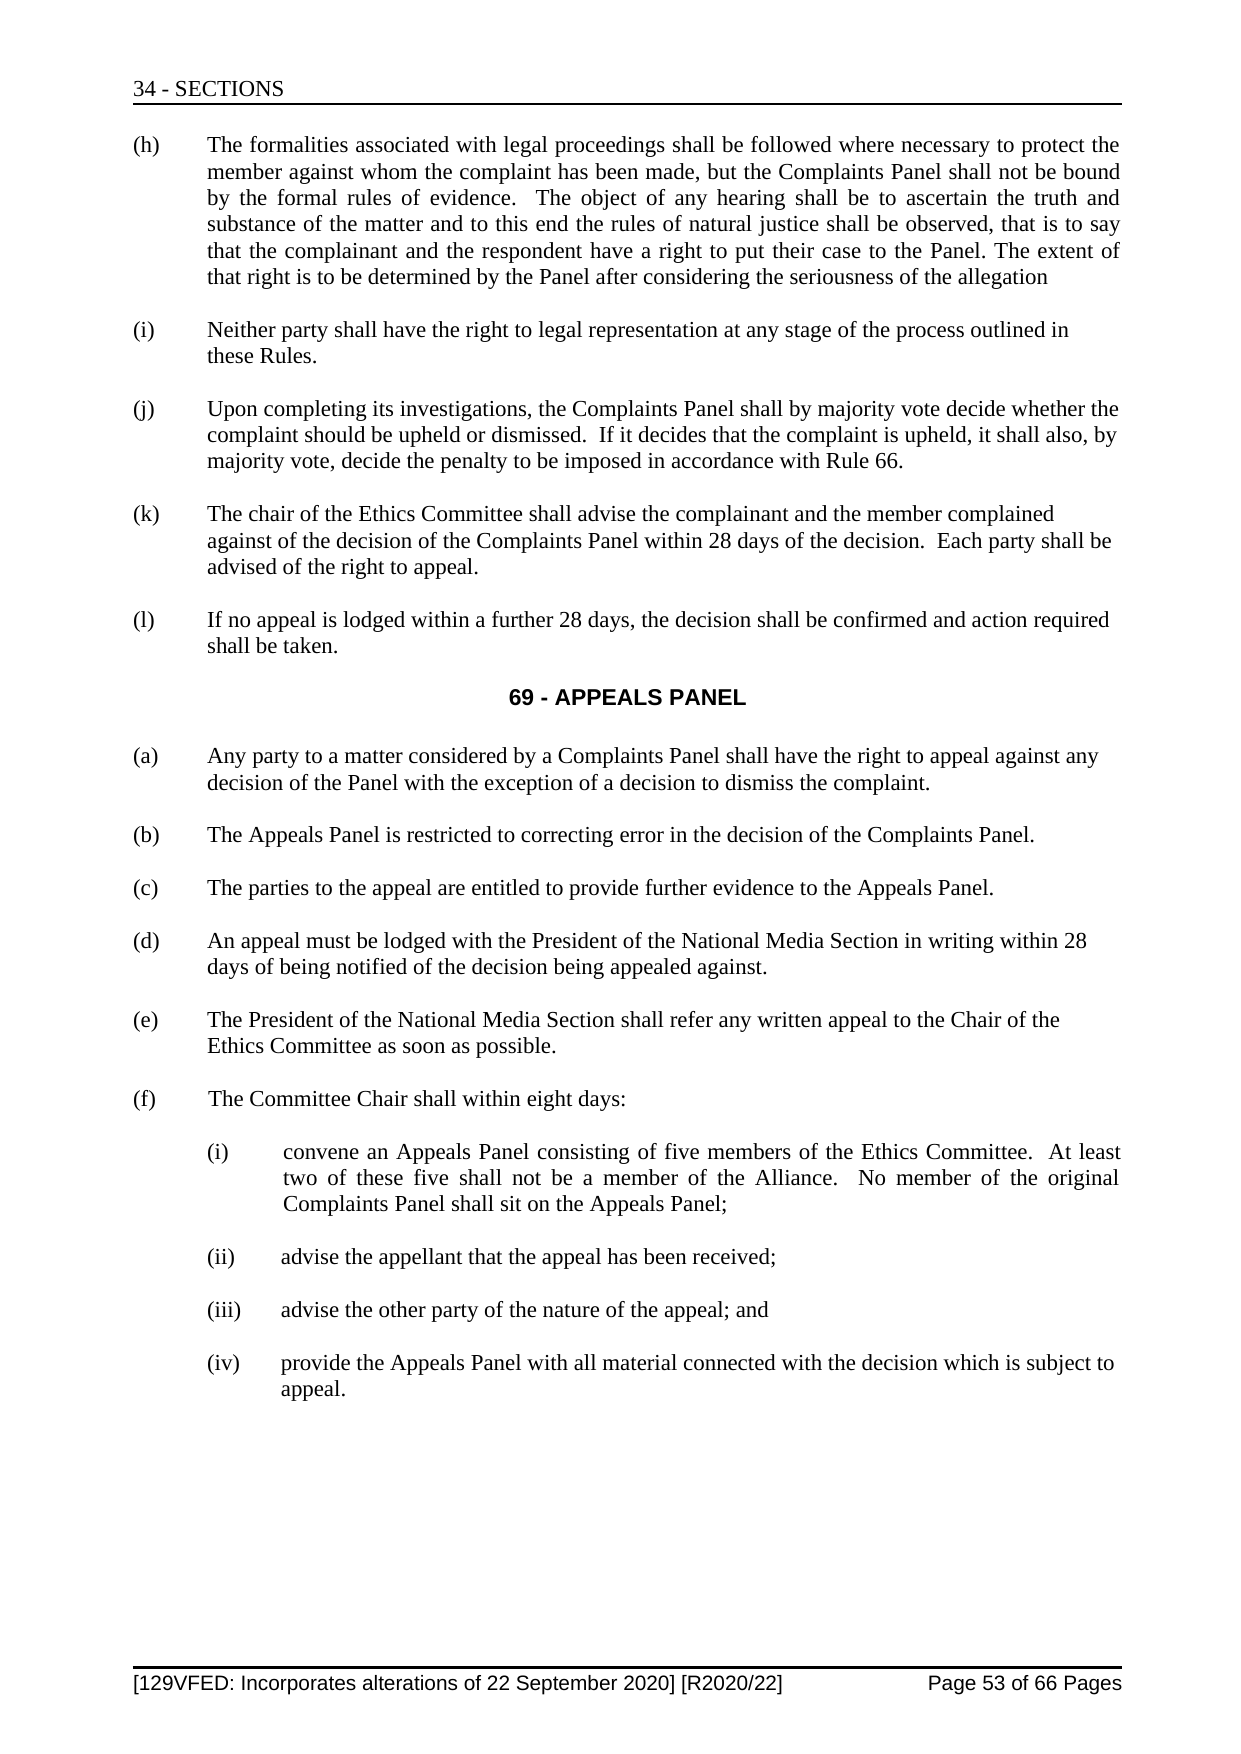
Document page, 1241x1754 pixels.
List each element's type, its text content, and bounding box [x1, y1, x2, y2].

text (ii) advise the appellant that the appeal has been received; [207, 1243, 1122, 1269]
text (f) The Committee Chair shall within eight days: [133, 1085, 1122, 1111]
text (e) The President of the National Media Section shall refer any written appeal to the Chair of the Ethics Committee as soon as possible. [133, 1006, 1122, 1059]
text (l) If no appeal is lodged within a further 28 days, the decision shall be confirmed and action required shall be taken. [133, 606, 1122, 658]
text (iii) advise the other party of the nature of the appeal; and [207, 1296, 1122, 1322]
text (c) The parties to the appeal are entitled to provide further evidence to the Appeals Panel. [133, 874, 1122, 901]
text (i) Neither party shall have the right to legal representation at any stage of the process outlined in these Rules. [133, 316, 1122, 368]
text (b) The Appeals Panel is restricted to correcting error in the decision of the Complaints Panel. [133, 821, 1122, 848]
text (a) Any party to a matter considered by a Complaints Panel shall have the right to appeal against any decision of the Panel with the exception of a decision to dismiss the complaint. [133, 742, 1122, 795]
text (k) The chair of the Ethics Committee shall advise the complainant and the member complained against of the decision of the Complaints Panel within 28 days of the decision. Each party shall be advised of the right to appeal. [133, 500, 1122, 579]
text (j) Upon completing its investigations, the Complaints Panel shall by majority vote decide whether the complaint should be upheld or dismissed. If it decides that the complaint is upheld, it shall also, by majority vote, decide the penalty to be imposed in accordance with Rule 66. [133, 395, 1122, 474]
text (d) An appeal must be lodged with the President of the National Media Section in writing within 28 days of being notified of the decision being appealed against. [133, 927, 1122, 979]
text (iv) provide the Appeals Panel with all material connected with the decision which is subject to appeal. [207, 1348, 1122, 1401]
text (h) The formalities associated with legal proceedings shall be followed where necessary to protect the member against whom the complaint has been made, but the Complaints Panel shall not be bound by the formal rules of evidence. The object of any hearing shall be to ascertain the truth and substance of the matter and to this end the rules of natural justice shall be observed, that is to say that the complainant and the respondent have a right to put their case to the Panel. The extent of that right is to be determined by the Panel after considering the seriousness of the allegation [133, 131, 1122, 289]
text (i) convene an Appeals Panel consisting of five members of the Ethics Committee. At least two of these five shall not be a member of the . No member of the original Complaints Panel shall sit on the Appeals Panel; [133, 1138, 1122, 1217]
subtitle 69 - APPEALS PANEL [133, 683, 1122, 710]
